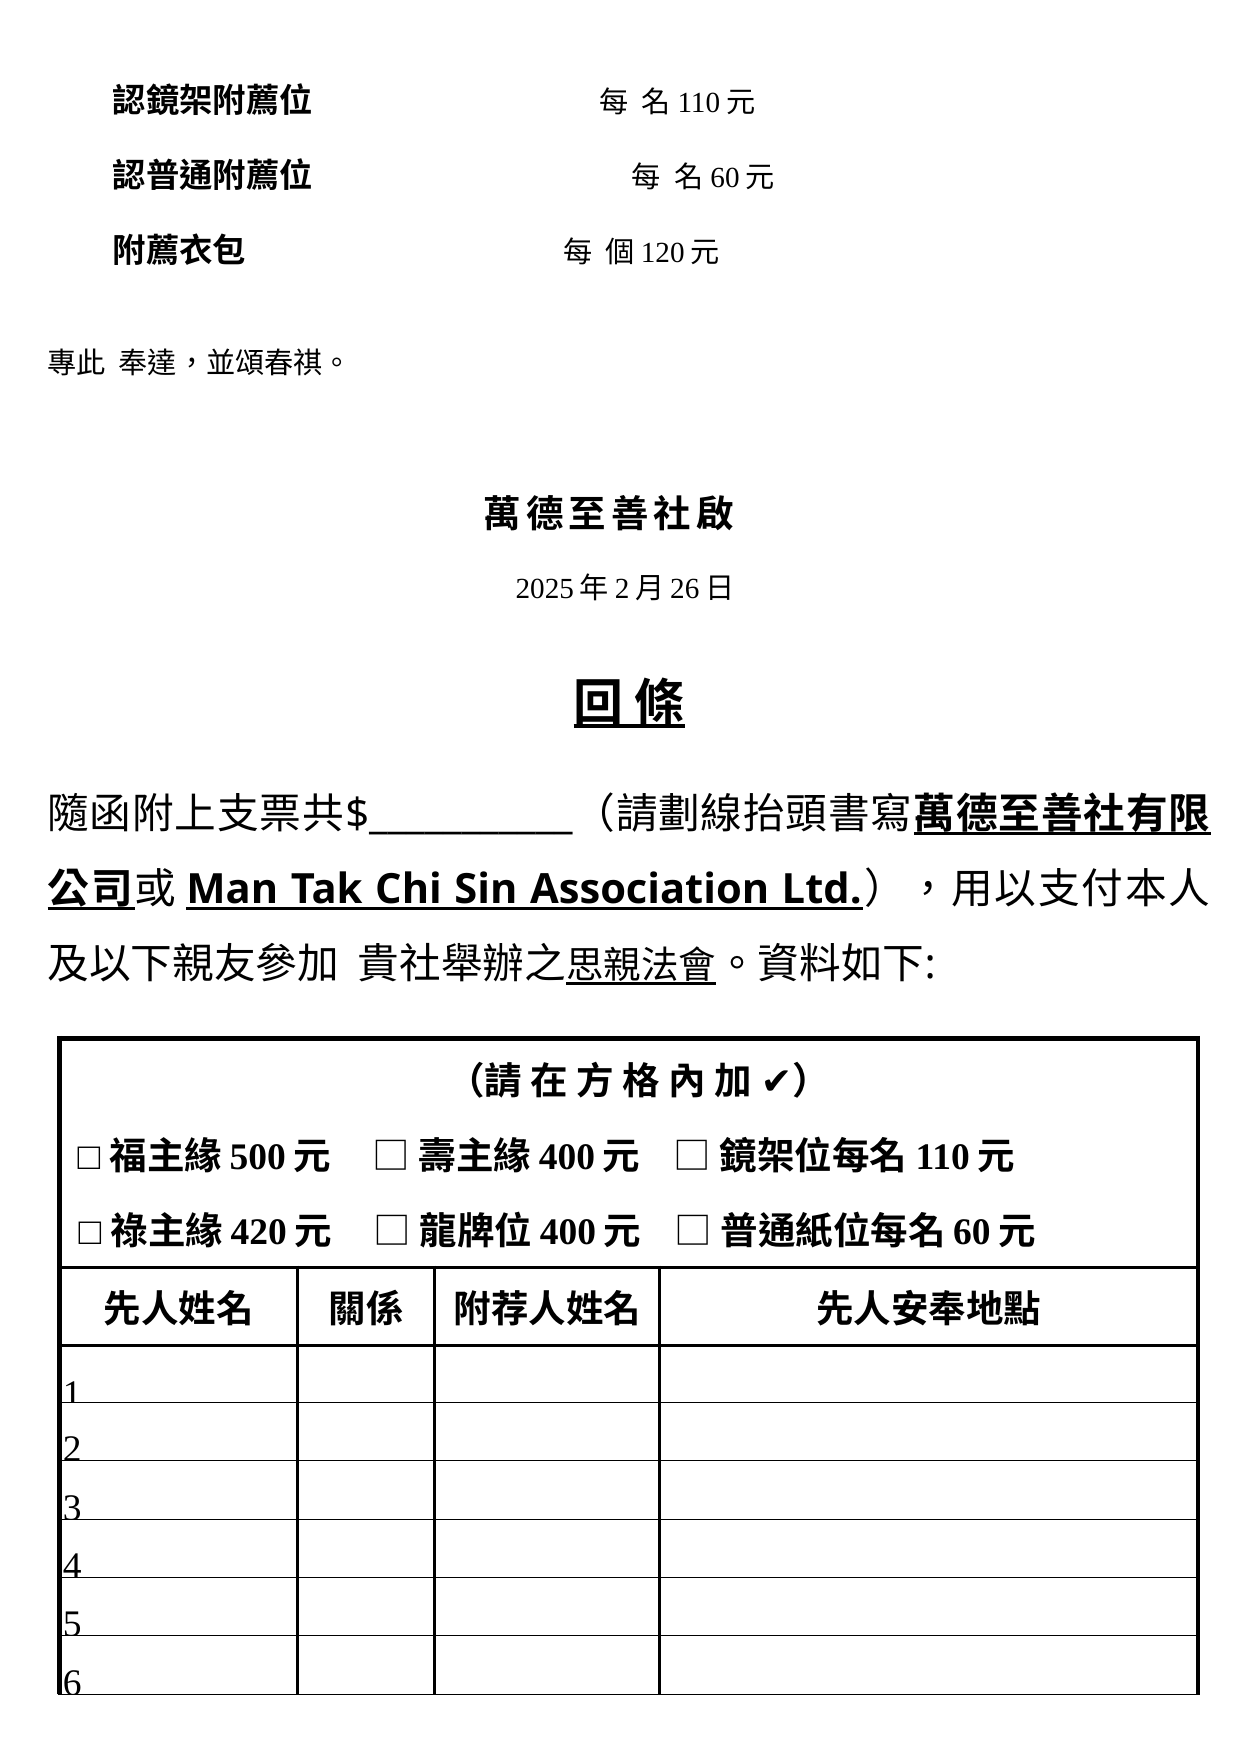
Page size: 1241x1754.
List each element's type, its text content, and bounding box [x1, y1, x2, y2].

table_cell 關係 [299, 1269, 433, 1344]
table_cell 5 [62, 1578, 296, 1635]
table_cell [661, 1520, 1196, 1577]
table_cell [661, 1461, 1196, 1519]
table_cell 附荐人姓名 [436, 1269, 658, 1344]
table_cell [436, 1636, 658, 1694]
table_cell [299, 1520, 433, 1577]
table_cell [436, 1347, 658, 1402]
table_cell [661, 1578, 1196, 1635]
table_cell [661, 1403, 1196, 1460]
table_cell [299, 1578, 433, 1635]
text 隨函附上支票共$___________（請劃線抬頭書寫萬德至善社有限公司或Man Tak Chi Sin Association Ltd.），用以支付本人及以下親友參加 貴社舉辦之思親法會。資料如下: [47, 773, 1211, 998]
table_header （請 在 方 格 內 加 ✔） □ 福主緣500元 □ 壽主緣400元 □ 鏡架位每名 110元 □ 祿主緣420元 □ 龍牌位400元 □ 普通紙位每名60元 [62, 1041, 1196, 1266]
table_cell [299, 1461, 433, 1519]
table_cell 先人安奉地點 [661, 1269, 1196, 1344]
table_cell [436, 1520, 658, 1577]
table_cell 3 [62, 1461, 296, 1519]
table_cell [436, 1403, 658, 1460]
table_cell [299, 1636, 433, 1694]
table_cell [661, 1347, 1196, 1402]
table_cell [44, 61, 1197, 661]
table_cell 先人姓名 [62, 1269, 296, 1344]
table_cell 6 [62, 1636, 296, 1694]
table_cell [299, 1347, 433, 1402]
table_cell 2 [62, 1403, 296, 1460]
table_cell 1 [62, 1347, 296, 1402]
table_cell [436, 1461, 658, 1519]
table_cell [436, 1578, 658, 1635]
table_cell [299, 1403, 433, 1460]
text 回 條 [47, 661, 1211, 736]
table_cell [661, 1636, 1196, 1694]
table_cell 4 [62, 1520, 296, 1577]
